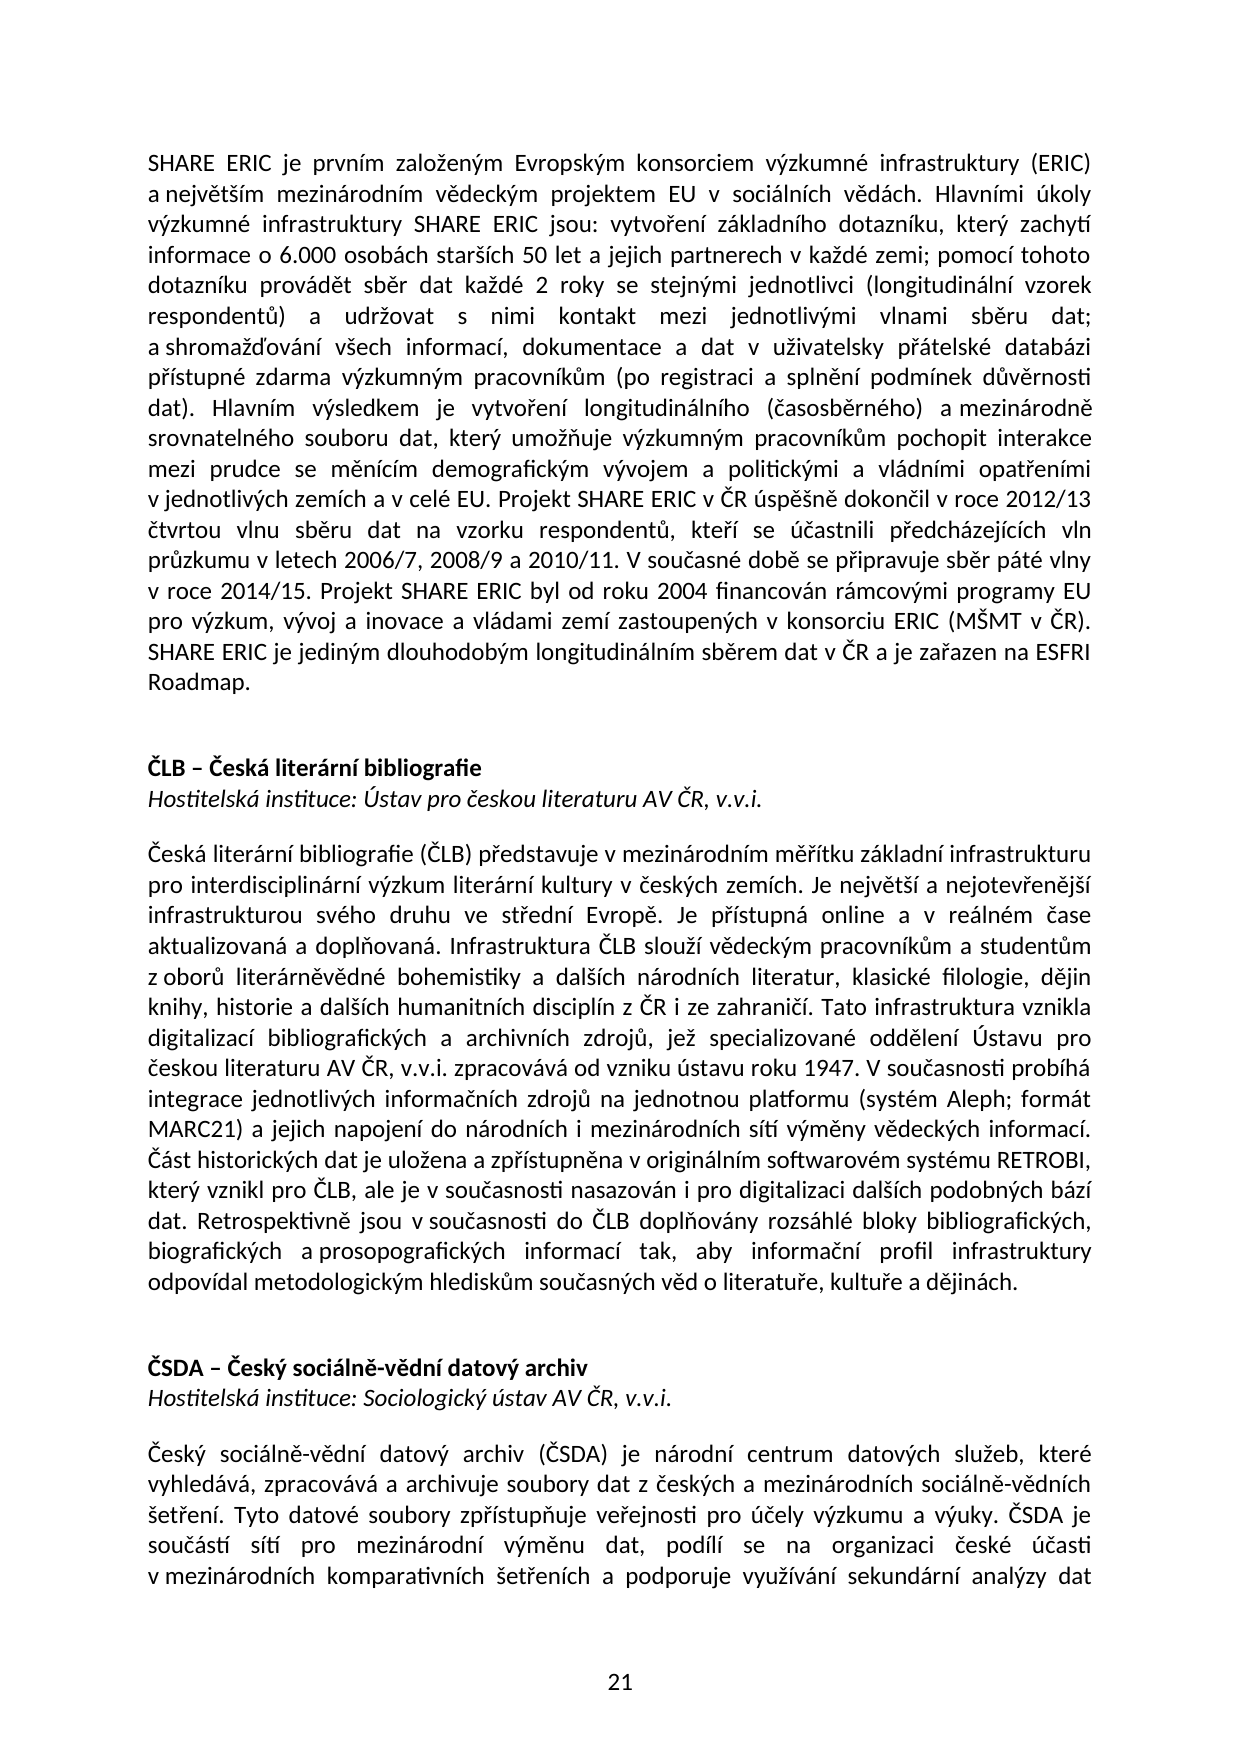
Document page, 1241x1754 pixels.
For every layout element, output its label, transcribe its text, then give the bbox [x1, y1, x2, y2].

text ČLB – Česká literární bibliografie [148, 752, 1093, 783]
text Hostitelská instituce: Ústav pro českou literaturu AV ČR, v.v.i. [148, 783, 1093, 813]
text SHARE ERIC je prvním založeným Evropským konsorciem výzkumné infrastruktury (ERIC) a největším mezinárodním vědeckým projektem EU v sociálních vědách. Hlavními úkoly výzkumné infrastruktury SHARE ERIC jsou: vytvoření základního dotazníku, který zachytí informace o 6.000 osobách starších 50 let a jejich partnerech v každé zemi; pomocí tohoto dotazníku provádět sběr dat každé 2 roky se stejnými jednotlivci (longitudinální vzorek respondentů) a udržovat s nimi kontakt mezi jednotlivými vlnami sběru dat; a shromažďování všech informací, dokumentace a dat v uživatelsky přátelské databázi přístupné zdarma výzkumným pracovníkům (po registraci a splnění podmínek důvěrnosti dat). Hlavním výsledkem je vytvoření longitudinálního (časosběrného) a mezinárodně srovnatelného souboru dat, který umožňuje výzkumným pracovníkům pochopit interakce mezi prudce se měnícím demografickým vývojem a politickými a vládními opatřeními v jednotlivých zemích a v celé EU. Projekt SHARE ERIC v ČR úspěšně dokončil v roce 2012/13 čtvrtou vlnu sběru dat na vzorku respondentů, kteří se účastnili předcházejících vln průzkumu v letech 2006/7, 2008/9 a 2010/11. V současné době se připravuje sběr páté vlny v roce 2014/15. Projekt SHARE ERIC byl od roku 2004 financován rámcovými programy EU pro výzkum, vývoj a inovace a vládami zemí zastoupených v konsorciu ERIC (MŠMT v ČR). SHARE ERIC je jediným dlouhodobým longitudinálním sběrem dat v ČR a je zařazen na ESFRI Roadmap. [148, 148, 1093, 697]
text ČSDA – Český sociálně-vědní datový archiv [148, 1352, 1093, 1382]
text Česká literární bibliografie (ČLB) představuje v mezinárodním měřítku základní infrastrukturu pro interdisciplinární výzkum literární kultury v českých zemích. Je největší a nejotevřenější infrastrukturou svého druhu ve střední Evropě. Je přístupná online a v reálném čase aktualizovaná a doplňovaná. Infrastruktura ČLB slouží vědeckým pracovníkům a studentům z oborů literárněvědné bohemistiky a dalších národních literatur, klasické filologie, dějin knihy, historie a dalších humanitních disciplín z ČR i ze zahraničí. Tato infrastruktura vznikla digitalizací bibliografických a archivních zdrojů, jež specializované oddělení Ústavu pro českou literaturu AV ČR, v.v.i. zpracovává od vzniku ústavu roku 1947. V současnosti probíhá integrace jednotlivých informačních zdrojů na jednotnou platformu (systém Aleph; formát MARC21) a jejich napojení do národních i mezinárodních sítí výměny vědeckých informací. Část historických dat je uložena a zpřístupněna v originálním softwarovém systému RETROBI, který vznikl pro ČLB, ale je v současnosti nasazován i pro digitalizaci dalších podobných bází dat. Retrospektivně jsou v současnosti do ČLB doplňovány rozsáhlé bloky bibliografických, biografických a prosopografických informací tak, aby informační profil infrastruktury odpovídal metodologickým hlediskům současných věd o literatuře, kultuře a dějinách. [148, 838, 1093, 1296]
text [148, 1438, 1093, 1591]
text Hostitelská instituce: Sociologický ústav AV ČR, v.v.i. [148, 1382, 1093, 1413]
